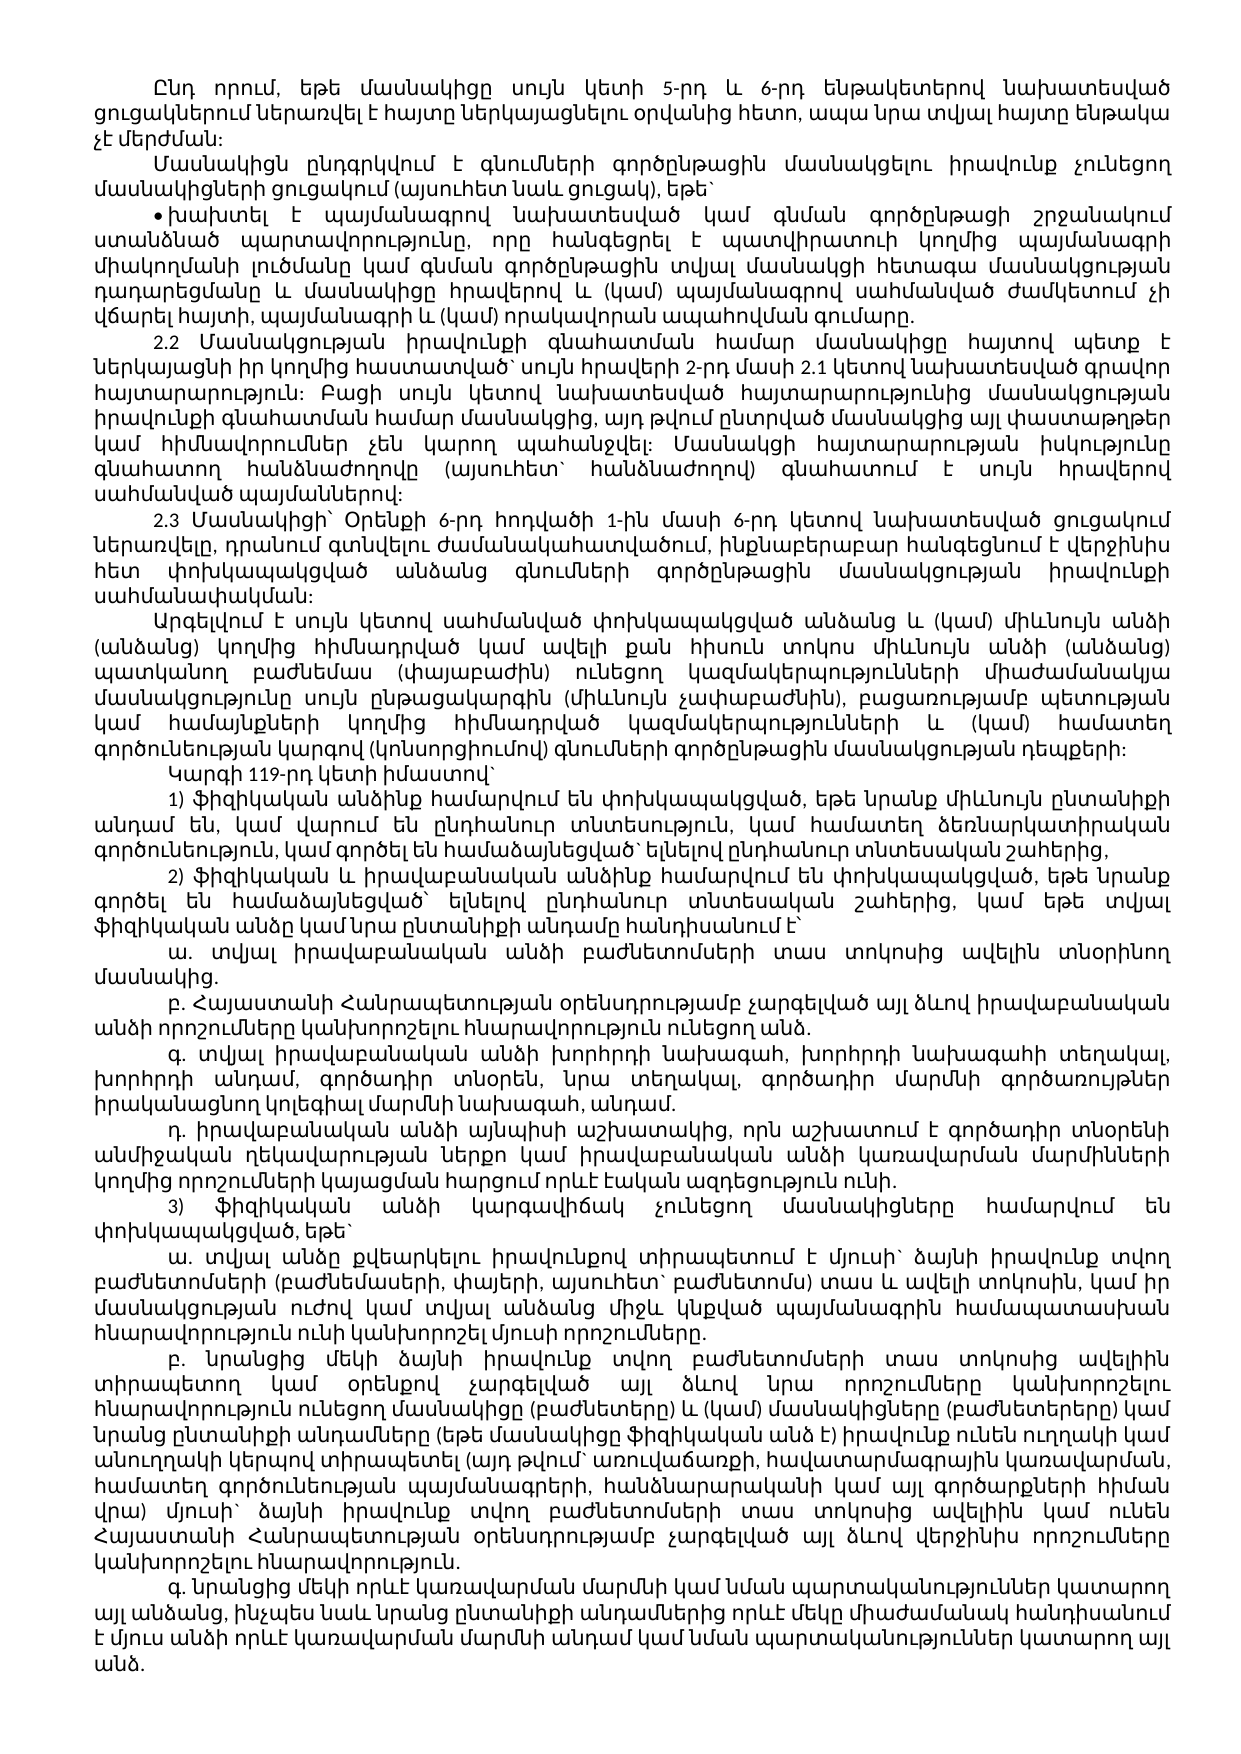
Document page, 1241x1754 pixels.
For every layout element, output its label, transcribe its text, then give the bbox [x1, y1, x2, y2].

text դ. իրավաբանական անձի այնպիսի աշխատակից, որն աշխատում է գործադիր տնօրենի անմիջական ղեկավարության ներքո կամ իրավաբանական անձի կառավարման մարմինների կողմից որոշումների կայացման հարցում որևէ էական ազդեցություն ունի. [94, 1117, 1171, 1193]
text 2.2 Մասնակցության իրավունքի գնահատման համար մասնակիցը հայտով պետք է ներկայացնի իր կողմից հաստատված` սույն հրավերի 2-րդ մասի 2.1 կետով նախատեսված գրավոր հայտարարություն: Բացի սույն կետով նախատեսված հայտարարությունից մասնակցության իրավունքի գնահատման համար մասնակցից, այդ թվում ընտրված մասնակցից այլ փաստաթղթեր կամ հիմնավորումներ չեն կարող պահանջվել: Մասնակցի հայտարարության իսկությունը գնահատող հանձնաժողովը (այսուհետ` հանձնաժողով) գնահատում է սույն հրավերով սահմանված պայմաններով: [94, 329, 1171, 507]
text 2.3 Մասնակիցի՝ Օրենքի 6-րդ հոդվածի 1-ին մասի 6-րդ կետով նախատեսված ցուցակում ներառվելը, դրանում գտնվելու ժամանակահատվածում, ինքնաբերաբար հանգեցնում է վերջինիս հետ փոխկապակցված անձանց գնումների գործընթացին մասնակցության իրավունքի սահմանափակման: [94, 507, 1171, 609]
text 3) ֆիզիկական անձի կարգավիճակ չունեցող մասնակիցները համարվում են փոխկապակցված, եթե` [94, 1193, 1171, 1244]
text 2) ֆիզիկական և իրավաբանական անձինք համարվում են փոխկապակցված, եթե նրանք գործել են համաձայնեցված՝ ելնելով ընդհանուր տնտեսական շահերից, կամ եթե տվյալ ֆիզիկական անձը կամ նրա ընտանիքի անդամը հանդիսանում է՝ [94, 863, 1171, 939]
text ա. տվյալ իրավաբանական անձի բաժնետոմսերի տաս տոկոսից ավելին տնօրինող մասնակից. [94, 939, 1171, 990]
text Արգելվում է սույն կետով սահմանված փոխկապակցված անձանց և (կամ) միևնույն անձի (անձանց) կողմից հիմնադրված կամ ավելի քան հիսուն տոկոս միևնույն անձի (անձանց) պատկանող բաժնեմաս (փայաբաժին) ունեցող կազմակերպությունների միաժամանակյա մասնակցությունը սույն ընթացակարգին (միևնույն չափաբաժնին), բացառությամբ պետության կամ համայնքների կողմից հիմնադրված կազմակերպությունների և (կամ) համատեղ գործունեության կարգով (կոնսորցիումով) գնումների գործընթացին մասնակցության դեպքերի: [94, 609, 1171, 761]
text 1) ֆիզիկական անձինք համարվում են փոխկապակցված, եթե նրանք միևնույն ընտանիքի անդամ են, կամ վարում են ընդհանուր տնտեսություն, կամ համատեղ ձեռնարկատիրական գործունեություն, կամ գործել են համաձայնեցված` ելնելով ընդհանուր տնտեսական շահերից, [94, 787, 1171, 863]
text բ. նրանցից մեկի ձայնի իրավունք տվող բաժնետոմսերի տաս տոկոսից ավելիին տիրապետող կամ օրենքով չարգելված այլ ձևով նրա որոշումները կանխորոշելու հնարավորություն ունեցող մասնակիցը (բաժնետերը) և (կամ) մասնակիցները (բաժնետերերը) կամ նրանց ընտանիքի անդամները (եթե մասնակիցը ֆիզիկական անձ է) իրավունք ունեն ուղղակի կամ անուղղակի կերպով տիրապետել (այդ թվում` առուվաճառքի, հավատարմագրային կառավարման, համատեղ գործունեության պայմանագրերի, հանձնարարականի կամ այլ գործարքների հիման վրա) մյուսի` ձայնի իրավունք տվող բաժնետոմսերի տաս տոկոսից ավելիին կամ ունեն Հայաստանի Հանրապետության օրենսդրությամբ չարգելված այլ ձևով վերջինիս որոշումները կանխորոշելու հնարավորություն. [94, 1346, 1171, 1574]
text Կարգի 119-րդ կետի իմաստով` [94, 761, 1171, 787]
text բ. Հայաստանի Հանրապետության օրենսդրությամբ չարգելված այլ ձևով իրավաբանական անձի որոշումները կանխորոշելու հնարավորություն ունեցող անձ. [94, 990, 1171, 1041]
text Ընդ որում, եթե մասնակիցը սույն կետի 5-րդ և 6-րդ ենթակետերով նախատեսված ցուցակներում ներառվել է հայտը ներկայացնելու օրվանից հետո, ապա նրա տվյալ հայտը ենթակա չէ մերժման: [94, 75, 1171, 151]
text Մասնակիցն ընդգրկվում է գնումների գործընթացին մասնակցելու իրավունք չունեցող մասնակիցների ցուցակում (այսուհետ նաև ցուցակ), եթե` [94, 151, 1171, 202]
text գ. նրանցից մեկի որևէ կառավարման մարմնի կամ նման պարտականություններ կատարող այլ անձանց, ինչպես նաև նրանց ընտանիքի անդամներից որևէ մեկը միաժամանակ հանդիսանում է մյուս անձի որևէ կառավարման մարմնի անդամ կամ նման պարտականություններ կատարող այլ անձ. [94, 1574, 1171, 1676]
text գ. տվյալ իրավաբանական անձի խորհրդի նախագահ, խորհրդի նախագահի տեղակալ, խորհրդի անդամ, գործադիր տնօրեն, նրա տեղակալ, գործադիր մարմնի գործառույթներ իրականացնող կոլեգիալ մարմնի նախագահ, անդամ. [94, 1041, 1171, 1117]
text ա. տվյալ անձը քվեարկելու իրավունքով տիրապետում է մյուսի` ձայնի իրավունք տվող բաժնետոմսերի (բաժնեմասերի, փայերի, այսուհետ` բաժնետոմս) տաս և ավելի տոկոսին, կամ իր մասնակցության ուժով կամ տվյալ անձանց միջև կնքված պայմանագրին համապատասխան հնարավորություն ունի կանխորոշել մյուսի որոշումները. [94, 1244, 1171, 1346]
text • խախտել է պայմանագրով նախատեսված կամ գնման գործընթացի շրջանակում ստանձնած պարտավորությունը, որը հանգեցրել է պատվիրատուի կողմից պայմանագրի միակողմանի լուծմանը կամ գնման գործընթացին տվյալ մասնակցի հետագա մասնակցության դադարեցմանը և մասնակիցը հրավերով և (կամ) պայմանագրով սահմանված ժամկետում չի վճարել հայտի, պայմանագրի և (կամ) որակավորան ապահովման գումարը. [94, 202, 1171, 329]
